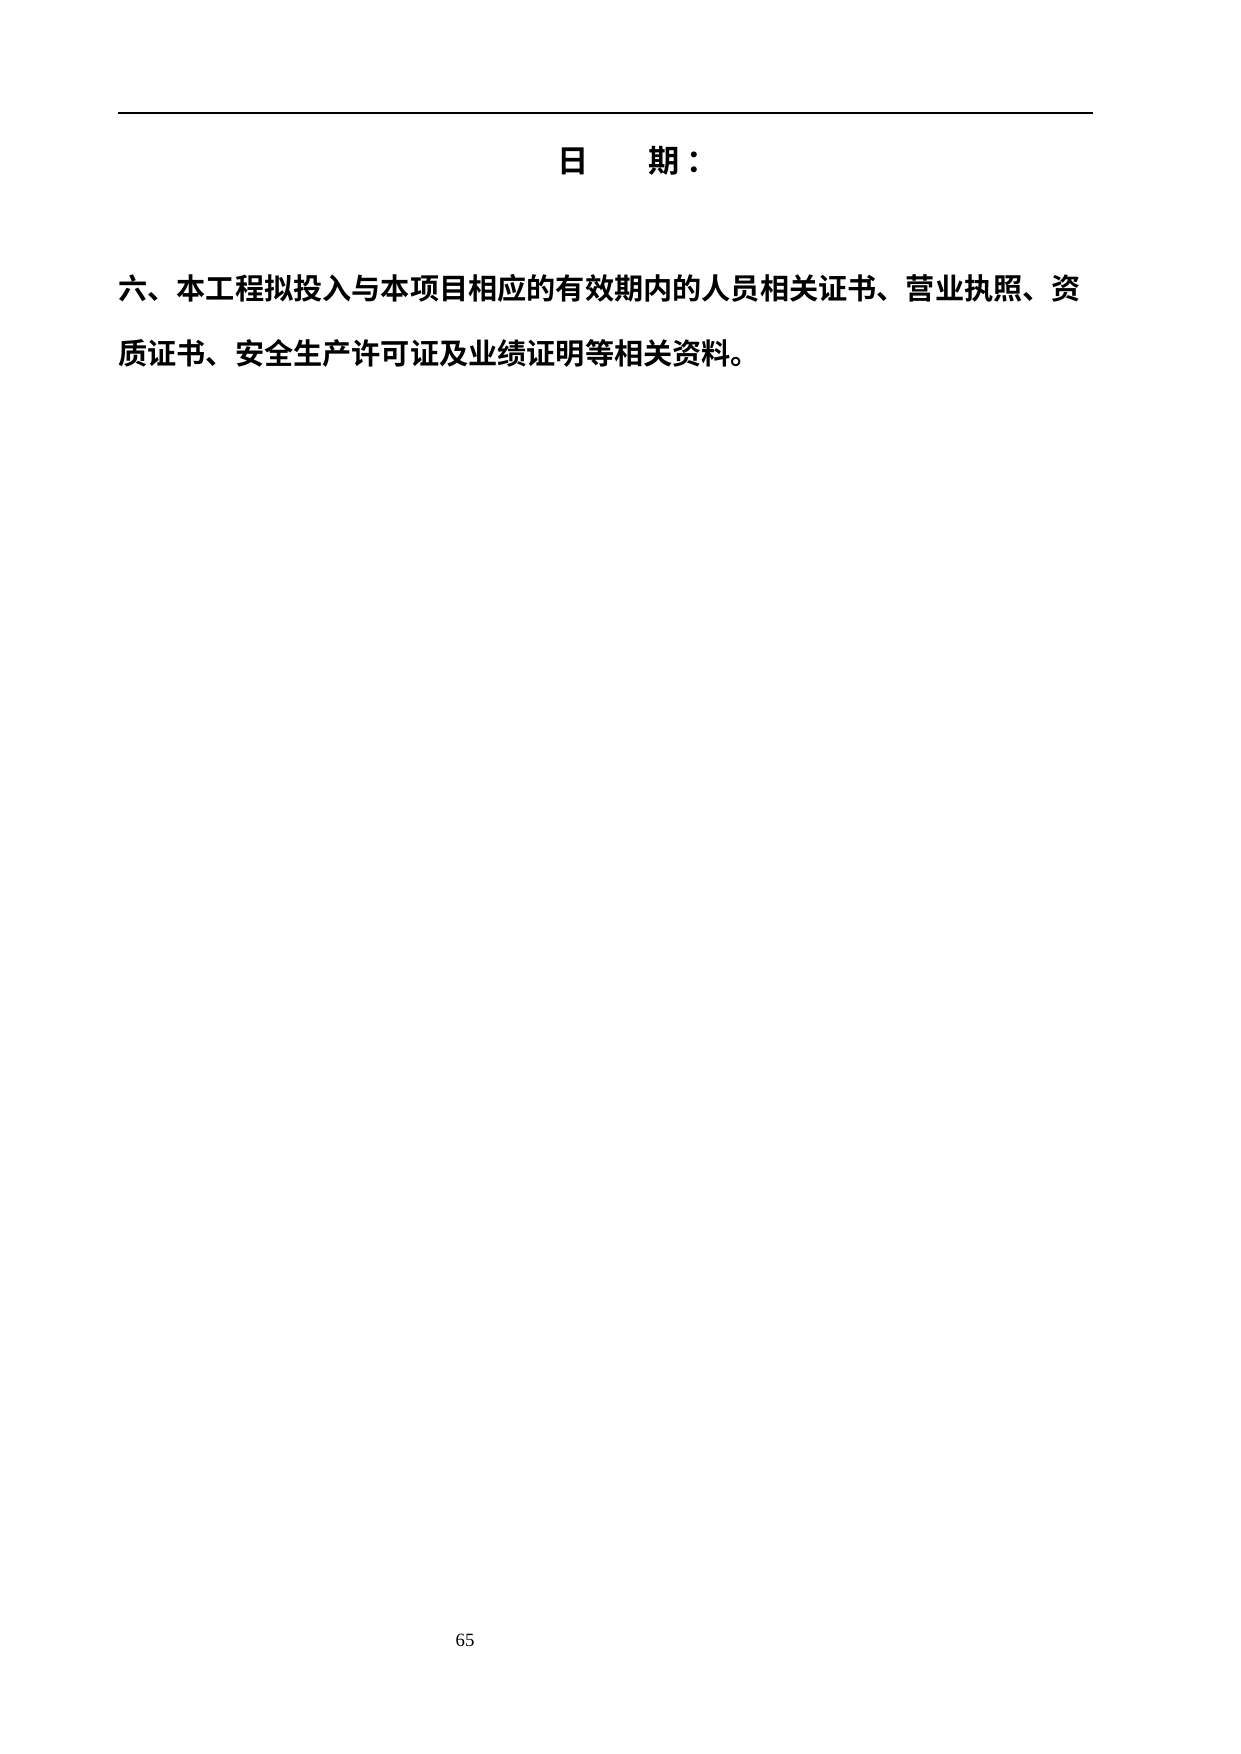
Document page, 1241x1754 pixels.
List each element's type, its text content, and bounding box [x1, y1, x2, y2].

text 六、本工程拟投入与本项目相应的有效期内的人员相关证书、营业执照、资质证书、安全生产许可证及业绩证明等相关资料。 [118, 254, 1093, 384]
text 日 期 ： [118, 124, 1093, 189]
